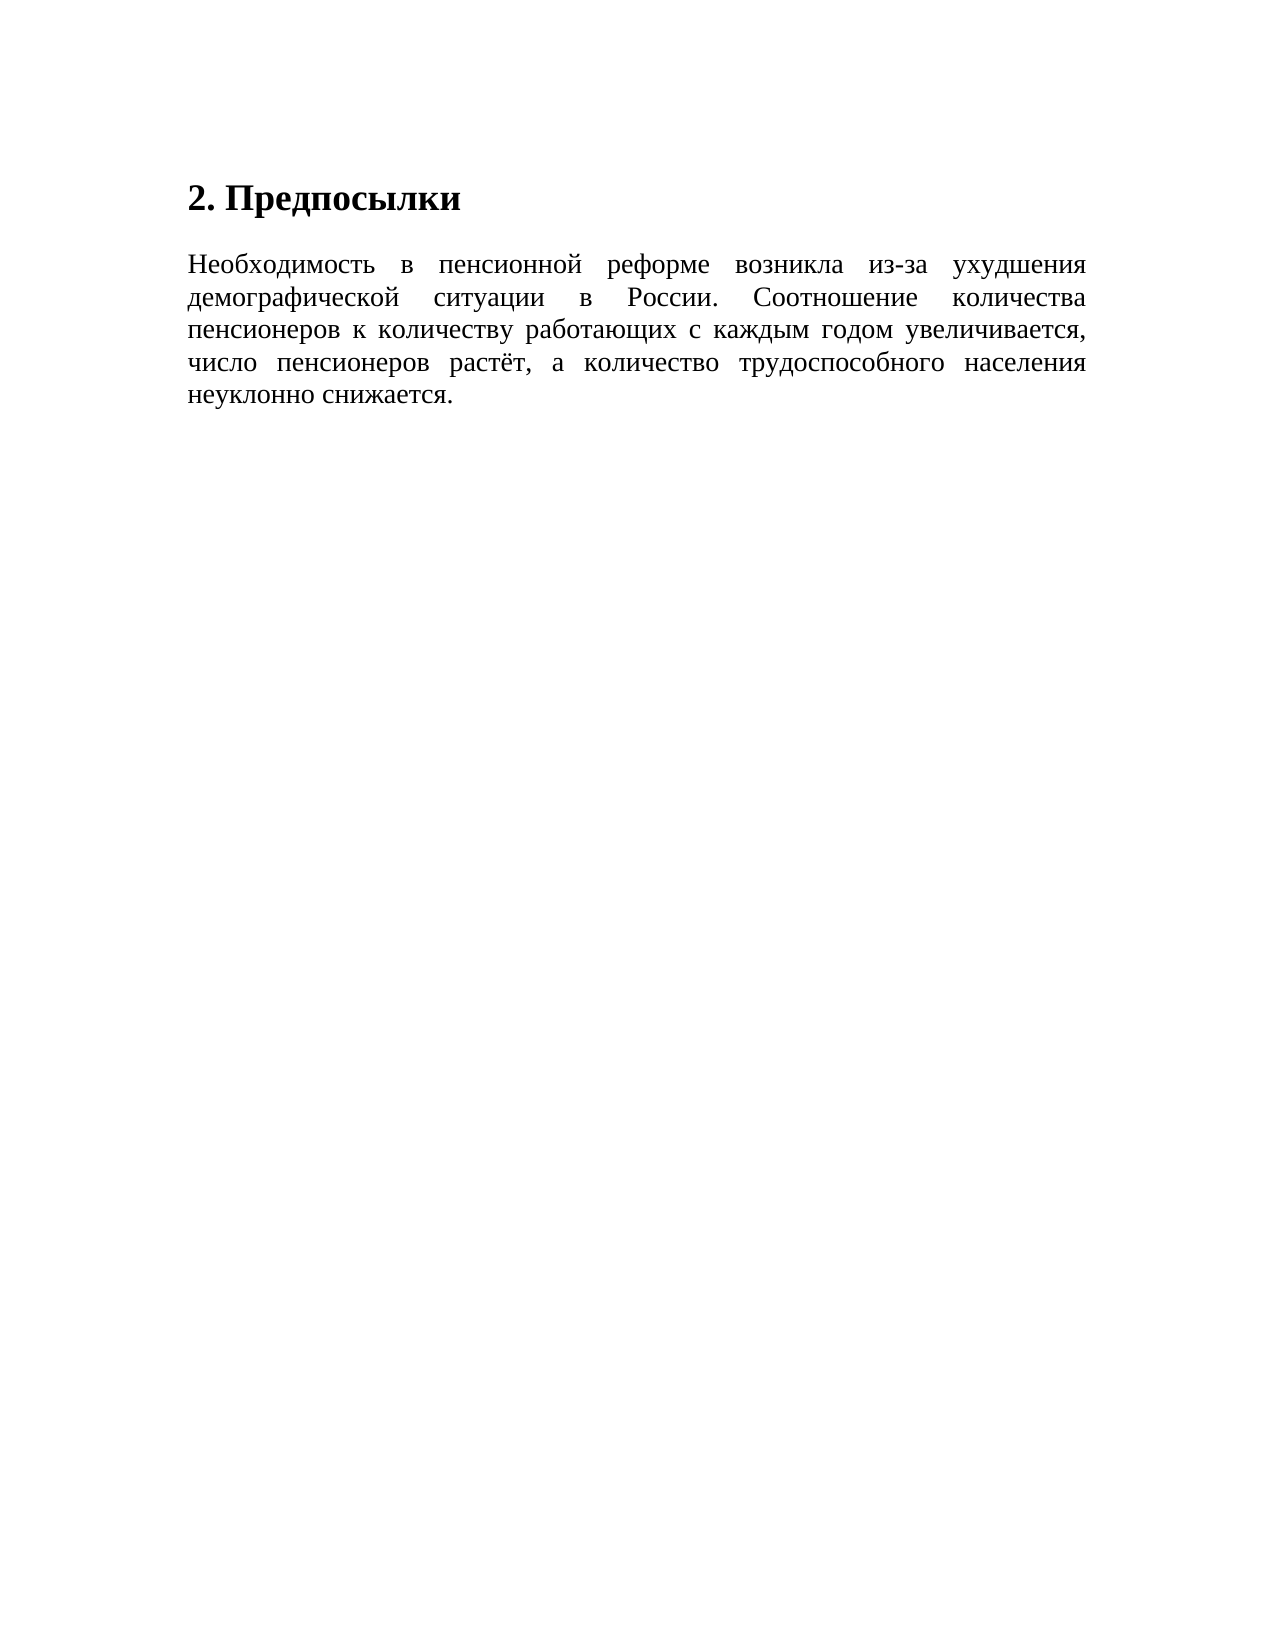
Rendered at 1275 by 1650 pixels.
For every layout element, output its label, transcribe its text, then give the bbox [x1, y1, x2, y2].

text Необходимость в пенсионной реформе возникла из-за ухудшения демографической ситуации в России. Соотношение количества пенсионеров к количеству работающих с каждым годом увеличивается, число пенсионеров растёт, а количество трудоспособного населения неуклонно снижается. [187, 248, 1087, 409]
list 2. Предпосылки [187, 175, 1087, 218]
